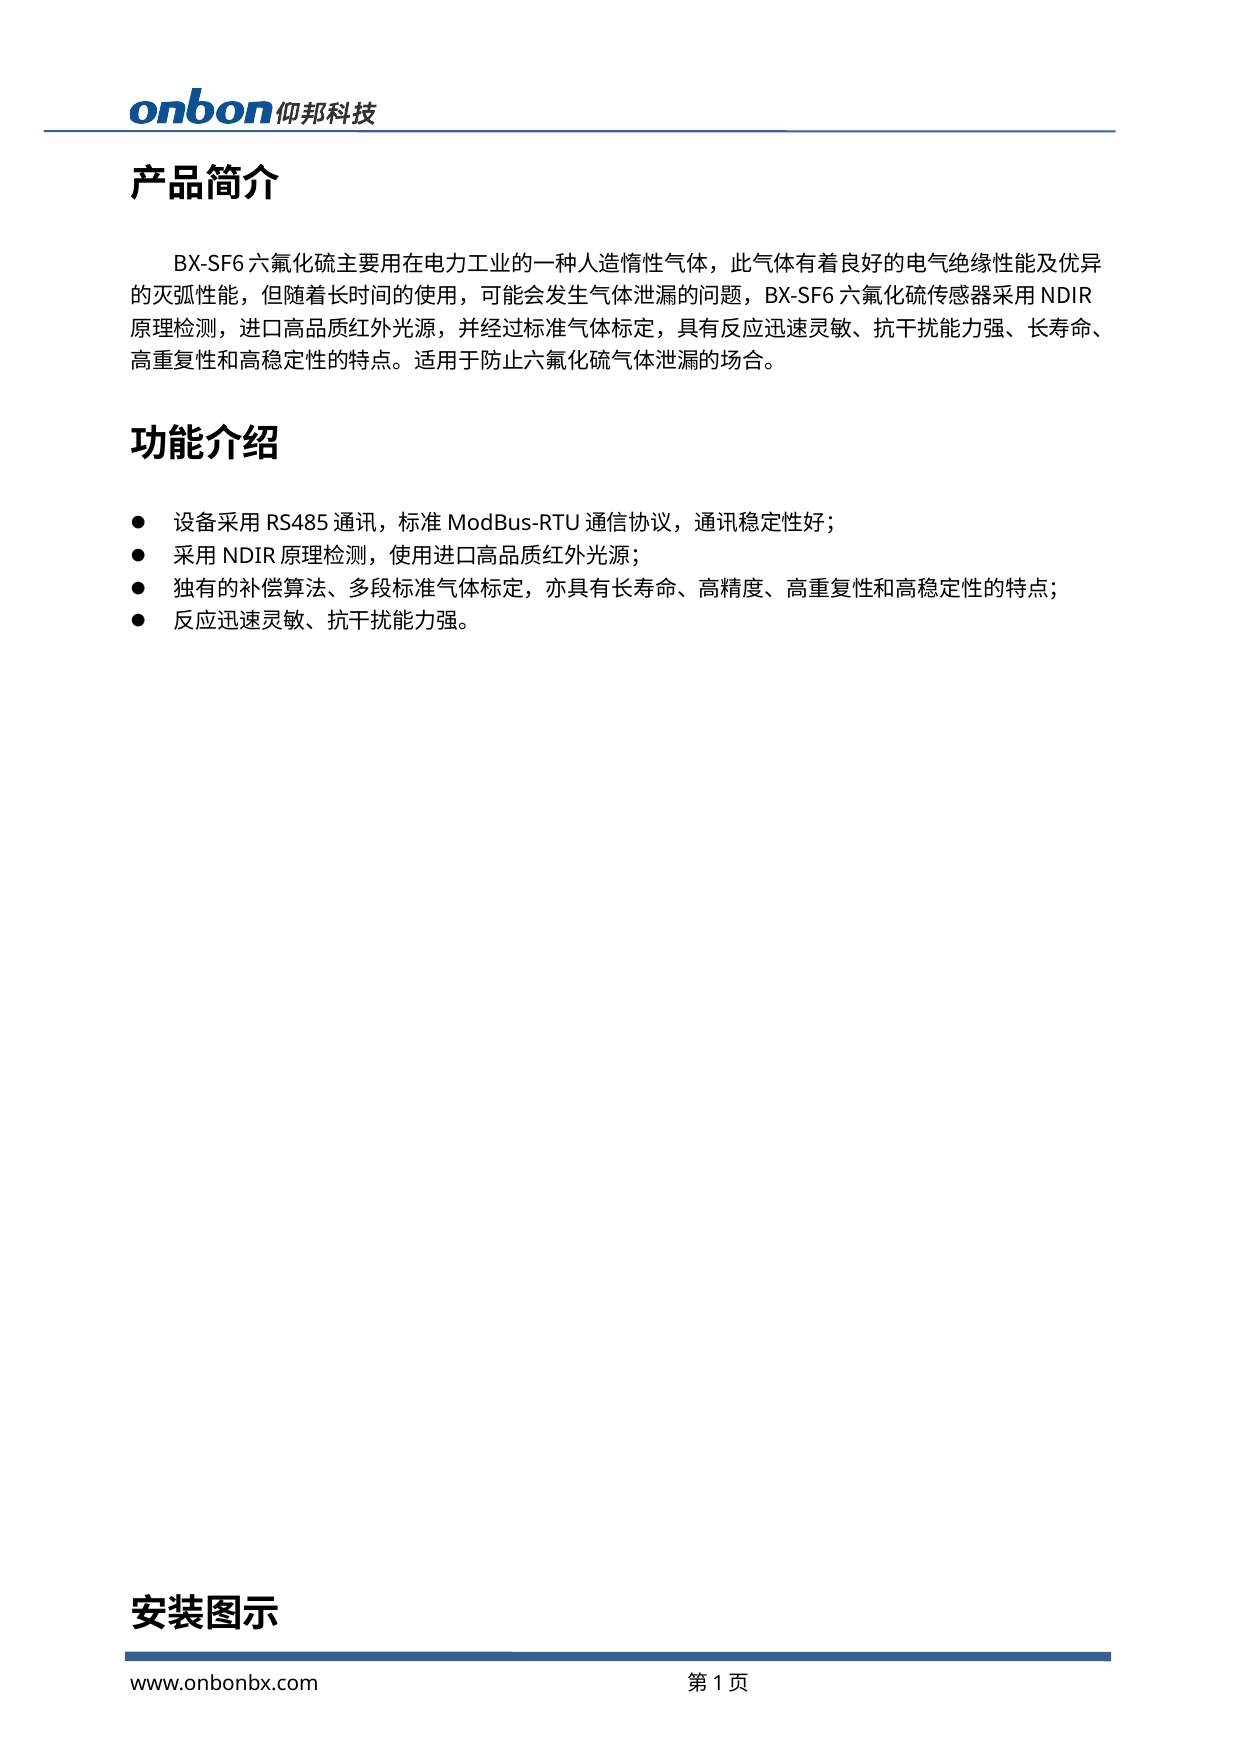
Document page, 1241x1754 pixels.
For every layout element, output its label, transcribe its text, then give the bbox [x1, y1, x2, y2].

text 产品简介 [130, 148, 1110, 213]
text 安装图示 [130, 1578, 1110, 1643]
text BX-SF6六氟化硫主要用在电力工业的一种人造惰性气体，此气体有着良好的电气绝缘性能及优异的灭弧性能，但随着长时间的使用，可能会发生气体泄漏的问题，BX-SF6六氟化硫传感器采用NDIR原理检测，进口高品质红外光源，并经过标准气体标定，具有反应迅速灵敏、抗干扰能力强、长寿命、高重复性和高稳定性的特点。适用于防止六氟化硫气体泄漏的场合。 [130, 245, 1110, 375]
text 功能介绍 [130, 408, 1110, 473]
list 独有的补偿算法、多段标准气体标定，亦具有长寿命、高精度、高重复性和高稳定性的特点； [130, 570, 1110, 603]
list 反应迅速灵敏、抗干扰能力强。 [130, 603, 1110, 635]
picture [129, 88, 377, 125]
list 设备采用RS485通讯，标准ModBus-RTU通信协议，通讯稳定性好； [130, 505, 1110, 538]
list 采用NDIR原理检测，使用进口高品质红外光源； [130, 538, 1110, 570]
